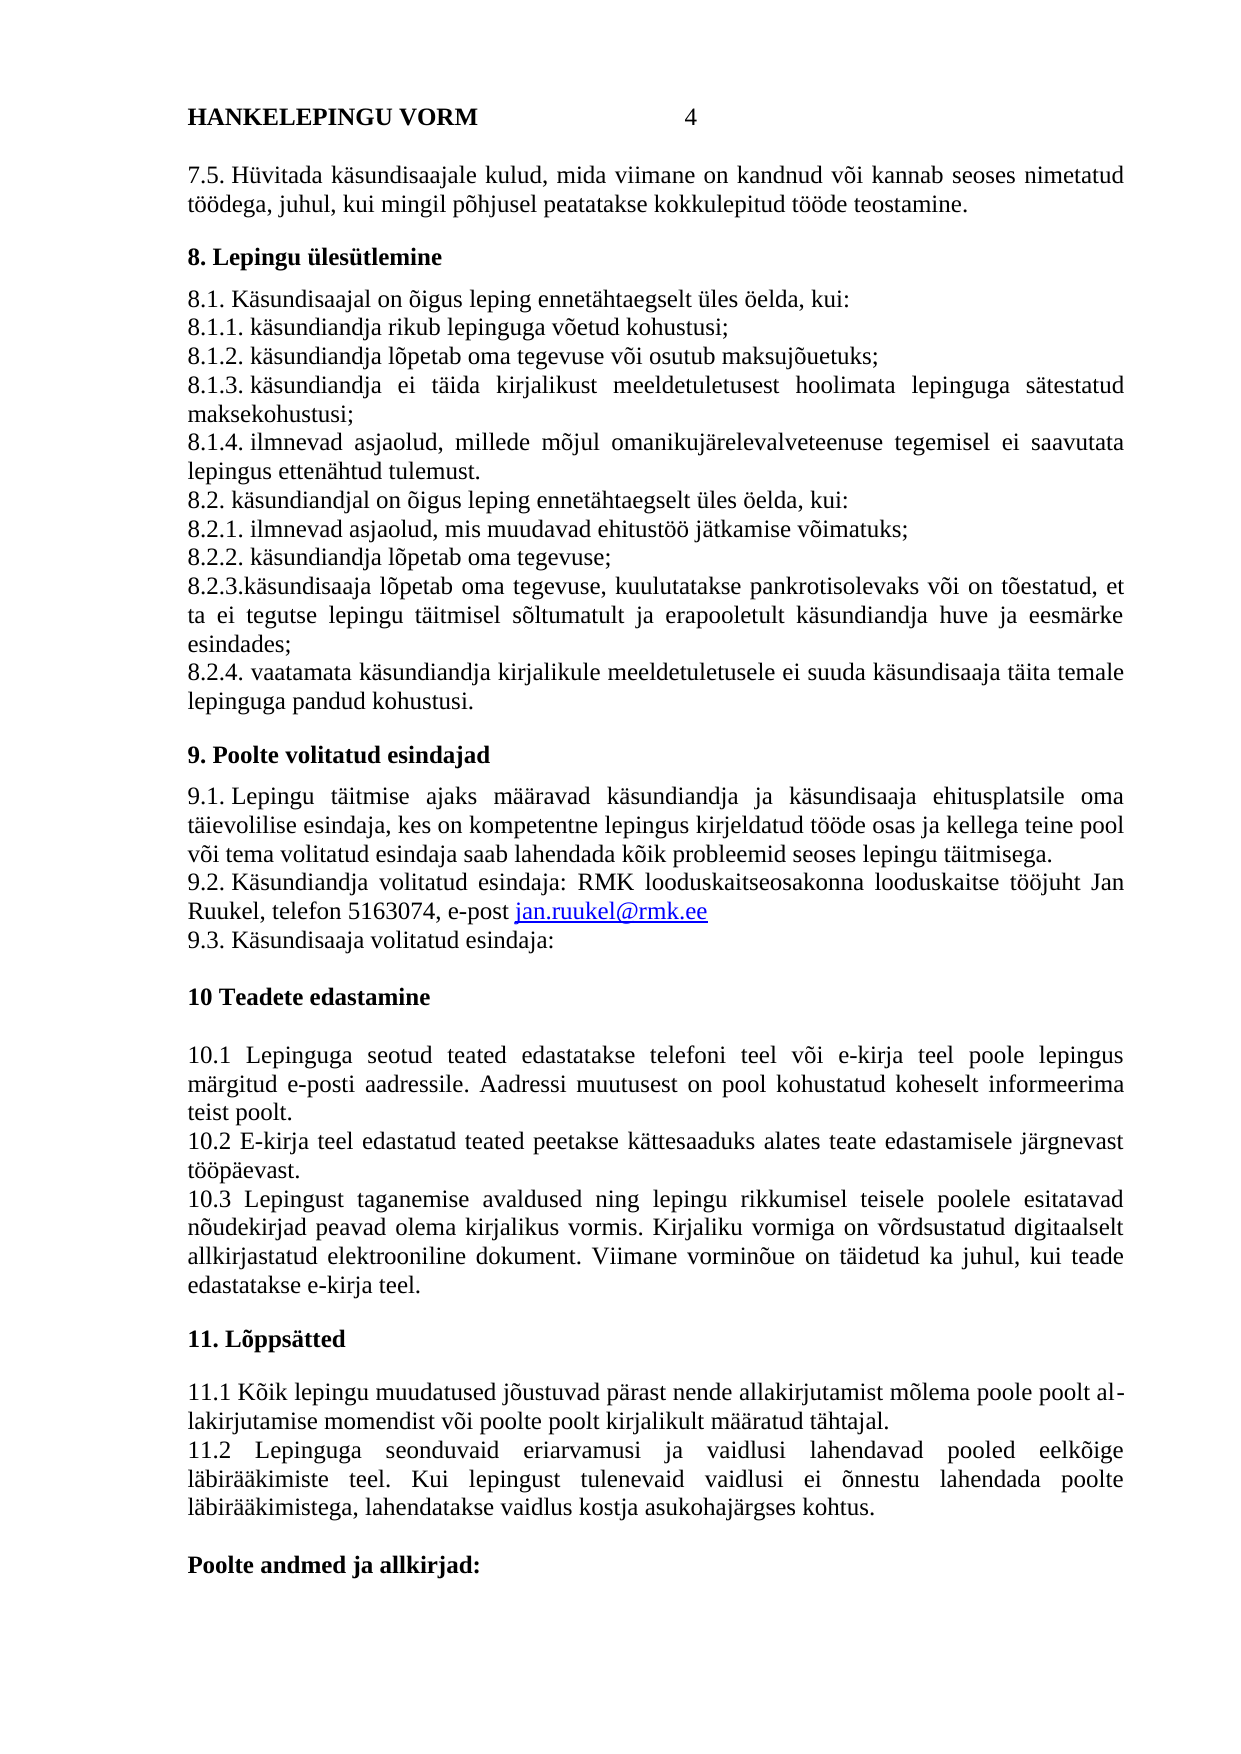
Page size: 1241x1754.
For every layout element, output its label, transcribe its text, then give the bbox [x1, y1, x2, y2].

text 9.3. Käsundisaaja volitatud esindaja: [187, 925, 1125, 954]
text 8.2.4. vaatamata käsundiandja kirjalikule meeldetuletusele ei suuda käsundisaaja täita temale lepinguga pandud kohustusi. [187, 657, 1125, 715]
text 10.1 Lepinguga seotud teated edastatakse telefoni teel või e-kirja teel poole lepingus märgitud e-posti aadressile. Aadressi muutusest on pool kohustatud koheselt informeerima teist poolt. [187, 1040, 1125, 1126]
text 10.2 E-kirja teel edastatud teated peetakse kättesaaduks alates teate edastamisele järgnevast tööpäevast. [187, 1126, 1125, 1184]
text 8.1.3. käsundiandja ei täida kirjalikust meeldetuletusest hoolimata lepinguga sätestatud maksekohustusi; [187, 370, 1125, 427]
text 8.1. Käsundisaajal on õigus leping ennetähtaegselt üles öelda, kui: [187, 284, 1125, 312]
text 11.1 Kõik lepingu muudatused jõustuvad pärast nende allakirjutamist mõlema poole poolt allakirjutamise momendist või poolte poolt kirjalikult määratud tähtajal. [187, 1377, 1125, 1435]
text 11. Lõppsätted [187, 1324, 1125, 1352]
text 8.1.2. käsundiandja lõpetab oma tegevuse või osutub maksujõuetuks; [187, 341, 1125, 370]
text 8.1.4. ilmnevad asjaolud, millede mõjul omanikujärelevalveteenuse tegemisel ei saavutata lepingus ettenähtud tulemust. [187, 427, 1125, 485]
text 10.3 Lepingust taganemise avaldused ning lepingu rikkumisel teisele poolele esitatavad nõudekirjad peavad olema kirjalikus vormis. Kirjaliku vormiga on võrdsustatud digitaalselt allkirjastatud elektrooniline dokument. Viimane vorminõue on täidetud ka juhul, kui teade edastatakse e-kirja teel. [187, 1184, 1125, 1299]
text 8. Lepingu ülesütlemine [187, 242, 1125, 271]
text 8.2. käsundiandjal on õigus leping ennetähtaegselt üles öelda, kui: [187, 485, 1125, 514]
text 8.2.2. käsundiandja lõpetab oma tegevuse; [187, 542, 1125, 571]
text 9.1. Lepingu täitmise ajaks määravad käsundiandja ja käsundisaaja ehitusplatsile oma täievolilise esindaja, kes on kompetentne lepingus kirjeldatud tööde osas ja kellega teine pool või tema volitatud esindaja saab lahendada kõik probleemid seoses lepingu täitmisega. [187, 781, 1125, 867]
text 8.2.3.käsundisaaja lõpetab oma tegevuse, kuulutatakse pankrotisolevaks või on tõestatud, et ta ei tegutse lepingu täitmisel sõltumatult ja erapooletult käsundiandja huve ja eesmärke esindades; [187, 571, 1125, 657]
text 10 Teadete edastamine [187, 982, 1125, 1011]
text 8.1.1. käsundiandja rikub lepinguga võetud kohustusi; [187, 312, 1125, 341]
text 8.2.1. ilmnevad asjaolud, mis muudavad ehitustöö jätkamise võimatuks; [187, 514, 1125, 542]
text Poolte andmed ja allkirjad: [187, 1550, 1125, 1579]
text 7.5. Hüvitada käsundisaajale kulud, mida viimane on kandnud või kannab seoses nimetatud töödega, juhul, kui mingil põhjusel peatatakse kokkulepitud tööde teostamine. [187, 160, 1125, 217]
text 9.2. Käsundiandja volitatud esindaja: RMK looduskaitseosakonna looduskaitse tööjuht Jan Ruukel, telefon 5163074, e-post jan.ruukel@rmk.ee [187, 867, 1125, 925]
text 11.2 Lepinguga seonduvaid eriarvamusi ja vaidlusi lahendavad pooled eelkõige läbirääkimiste teel. Kui lepingust tulenevaid vaidlusi ei õnnestu lahendada poolte läbirääkimistega, lahendatakse vaidlus kostja asukohajärgses kohtus. [187, 1435, 1125, 1521]
text 9. Poolte volitatud esindajad [187, 740, 1125, 769]
